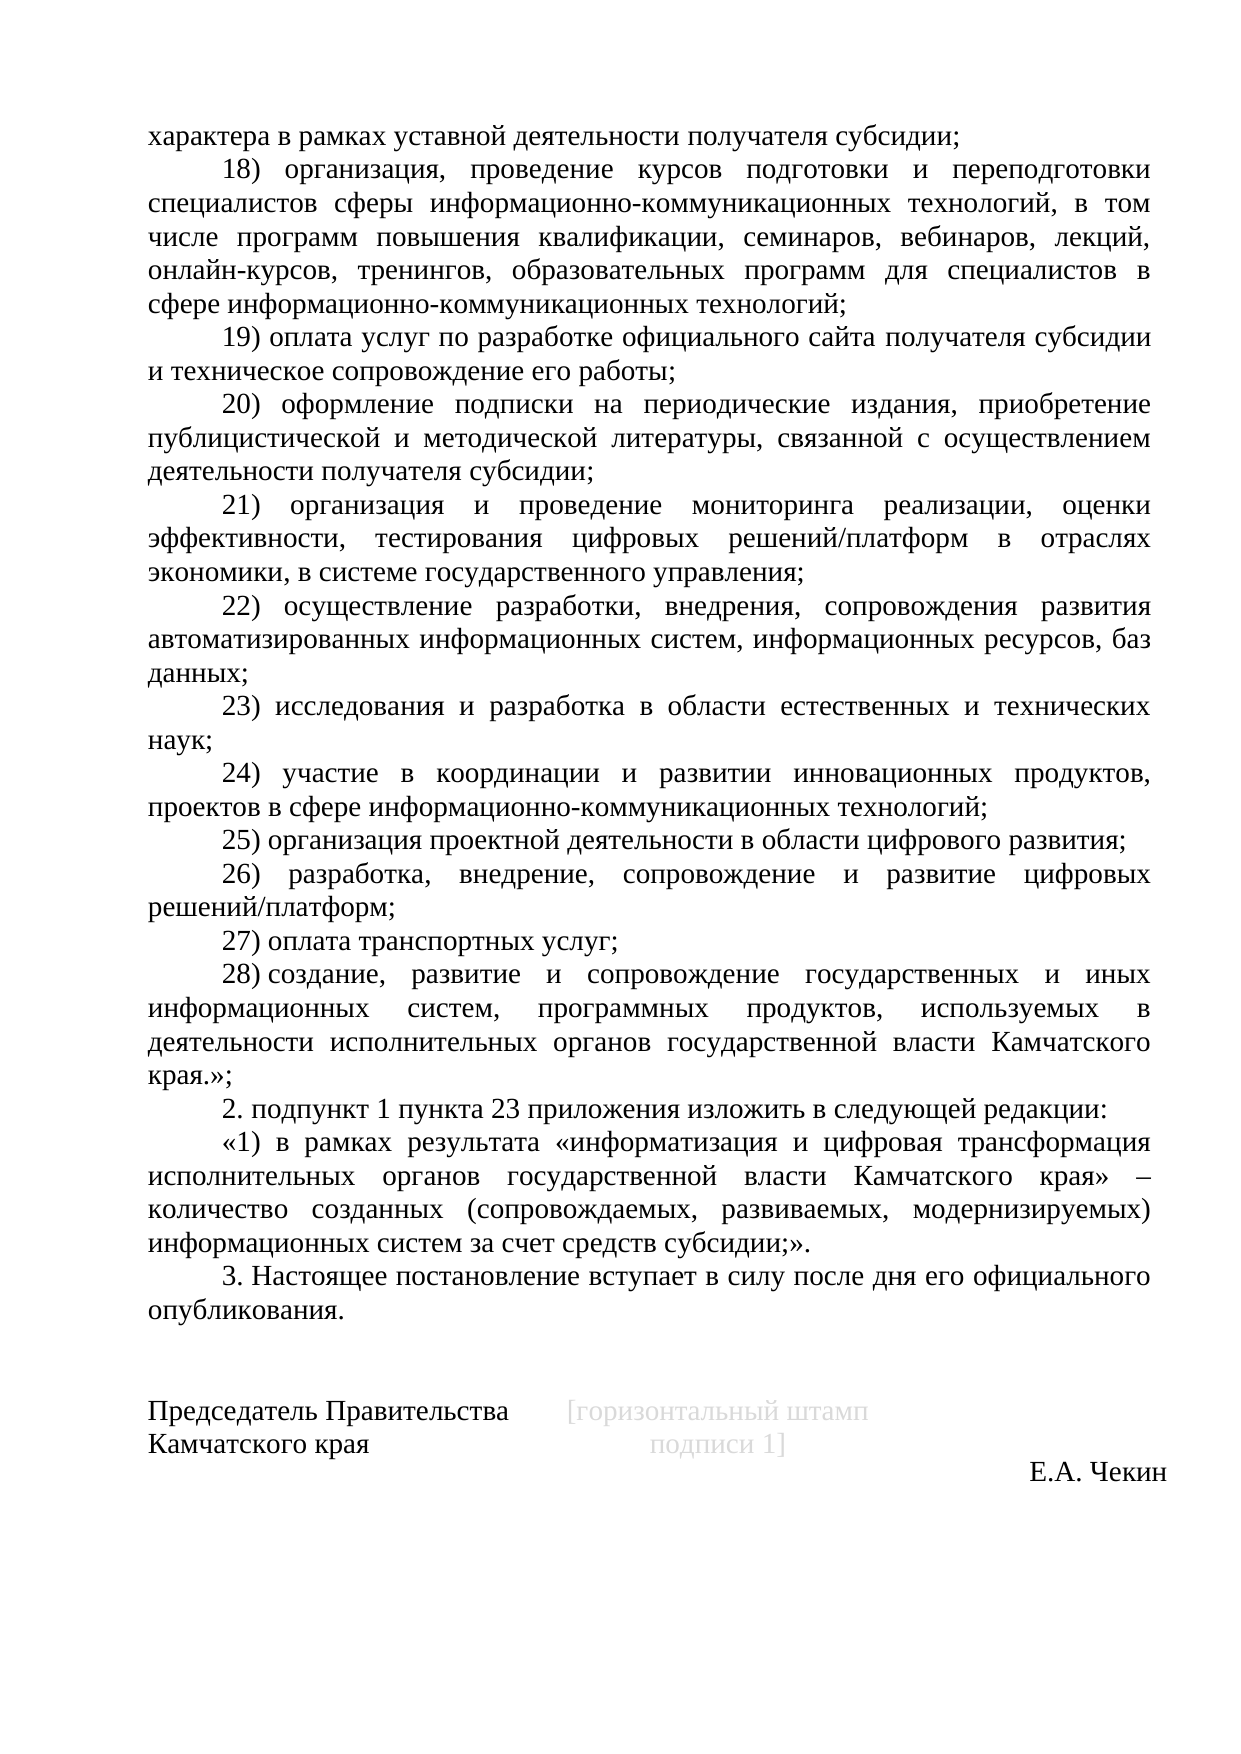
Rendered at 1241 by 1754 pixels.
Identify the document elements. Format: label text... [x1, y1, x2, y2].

table_header [горизонтальный штамп подписи 1] [535, 1393, 889, 1588]
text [148, 118, 1152, 152]
text 25) организация проектной деятельности в области цифрового развития; [148, 822, 1152, 856]
text 28) создание, развитие и сопровождение государственных и иных информационных систем, программных продуктов, используемых в деятельности исполнительных органов государственной власти Камчатского края.»; [148, 957, 1152, 1091]
text 23) исследования и разработка в области естественных и технических наук; [148, 688, 1152, 755]
list Настоящее постановление вступает в силу после дня его официального опубликования. [148, 1258, 1152, 1326]
text «1) в рамках результата «информатизация и цифровая трансформация исполнительных органов государственной власти Камчатского края» – количество созданных (сопровождаемых, развиваемых, модернизируемых) информационных систем за счет средств субсидии;». [148, 1124, 1152, 1258]
list подпункт 1 пункта 23 приложения изложить в следующей редакции: [148, 1091, 1152, 1124]
text 22) осуществление разработки, внедрения, сопровождения развития автоматизированных информационных систем, информационных ресурсов, баз данных; [148, 588, 1152, 688]
text 26) разработка, внедрение, сопровождение и развитие цифровых решений/платформ; [148, 856, 1152, 923]
text 21) организация и проведение мониторинга реализации, оценки эффективности, тестирования цифровых решений/платформ в отраслях экономики, в системе государственного управления; [148, 487, 1152, 588]
text 19) оплата услуг по разработке официального сайта получателя субсидии и техническое сопровождение его работы; [148, 319, 1152, 386]
text 20) оформление подписки на периодические издания, приобретение публицистической и методической литературы, связанной с осуществлением деятельности получателя субсидии; [148, 386, 1152, 487]
text 18) организация, проведение курсов подготовки и переподготовки специалистов сферы информационно-коммуникационных технологий, в том числе программ повышения квалификации, семинаров, вебинаров, лекций, онлайн-курсов, тренингов, образовательных программ для специалистов в сфере информационно-коммуникационных технологий; [148, 152, 1152, 319]
text 24) участие в координации и развитии инновационных продуктов, проектов в сфере информационно-коммуникационных технологий; [148, 755, 1152, 822]
table_header Председатель Правительства Камчатского края [148, 1393, 534, 1588]
table_header Е.А. Чекин [889, 1393, 1166, 1588]
text 27) оплата транспортных услуг; [148, 923, 1152, 957]
